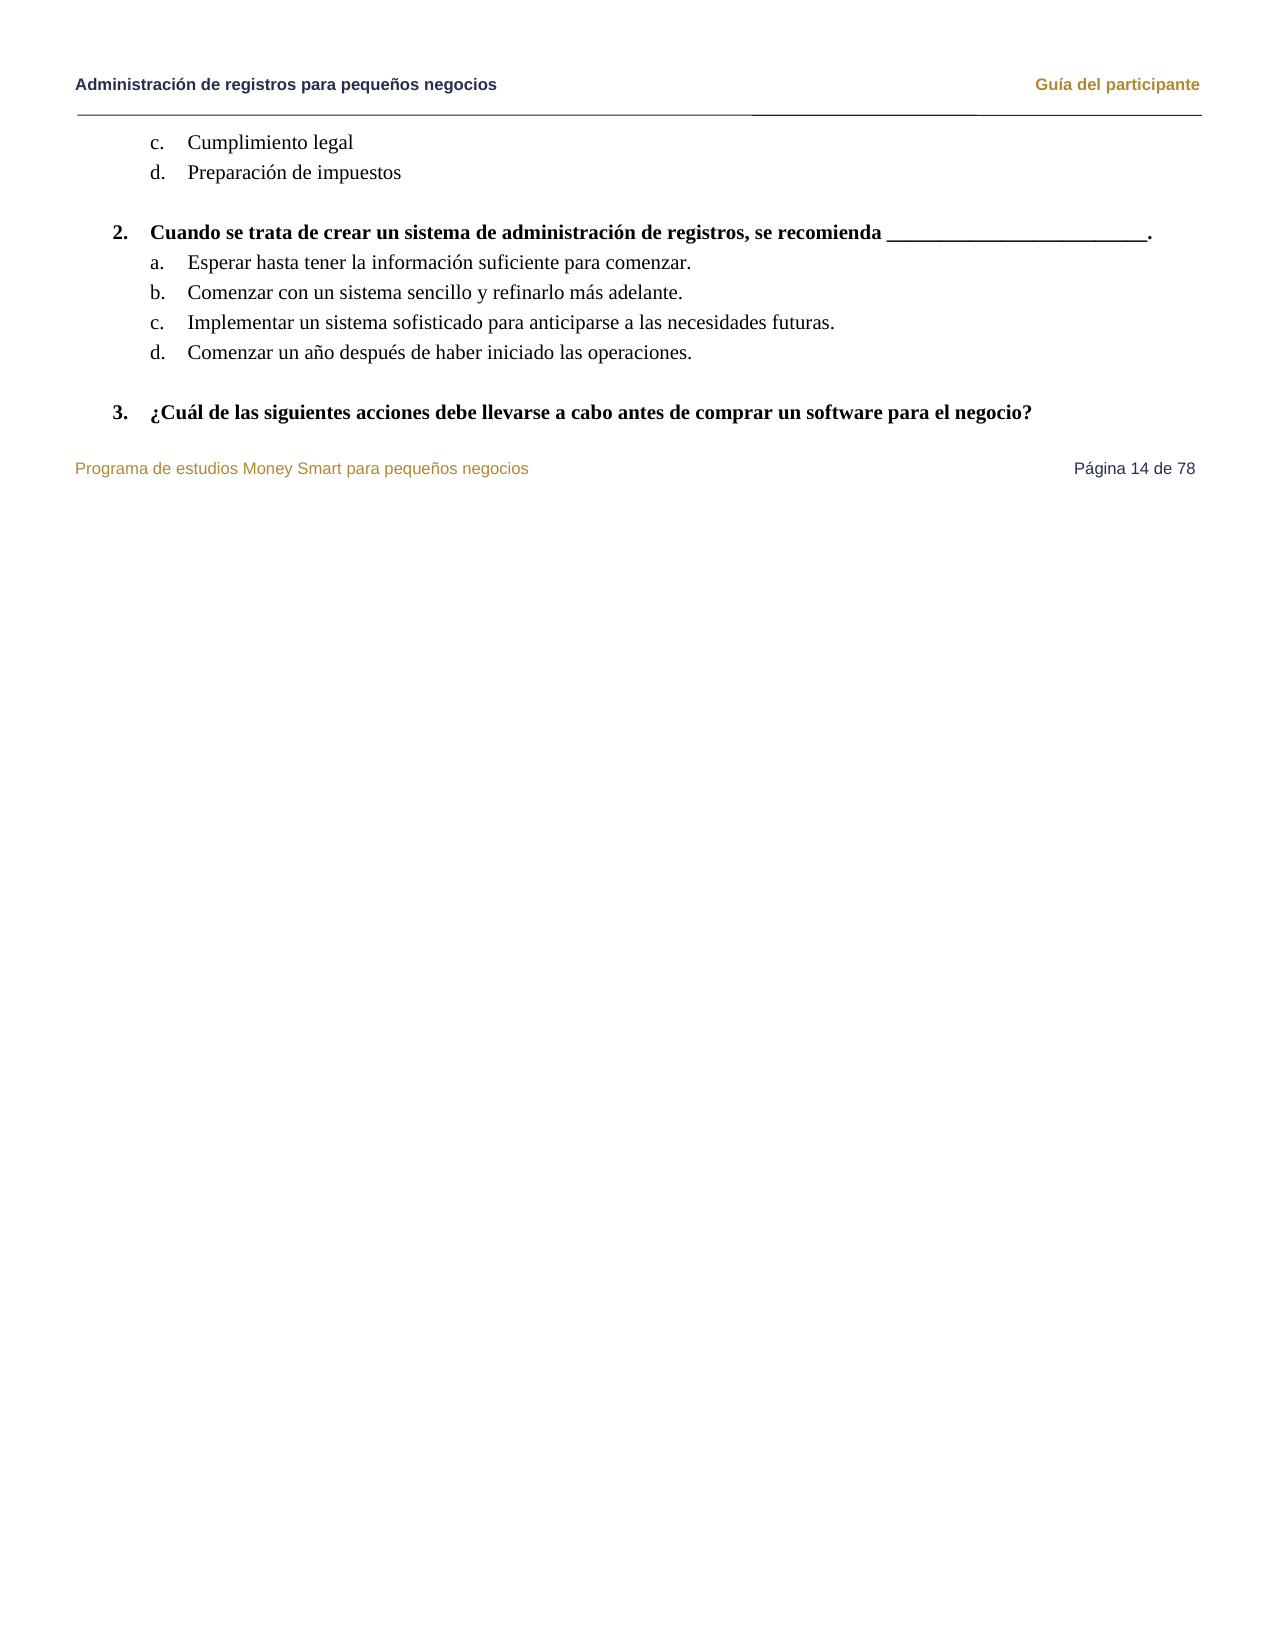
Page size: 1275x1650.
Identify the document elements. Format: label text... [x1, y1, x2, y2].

list Comenzar con un sistema sencillo y refinarlo más adelante. [150, 280, 1200, 304]
picture [75, 0, 1202, 289]
list Implementar un sistema sofisticado para anticiparse a las necesidades futuras. [150, 310, 1200, 334]
list Cuando se trata de crear un sistema de administración de registros, se recomienda _________________________. [112, 220, 1200, 244]
list Preparación de impuestos [150, 160, 1200, 184]
list Comenzar un año después de haber iniciado las operaciones. [150, 340, 1200, 364]
list Esperar hasta tener la información suficiente para comenzar. [150, 250, 1200, 274]
list ¿Cuál de las siguientes acciones debe llevarse a cabo antes de comprar un software para el negocio? [112, 400, 1200, 424]
list Cumplimiento legal [150, 130, 1200, 154]
